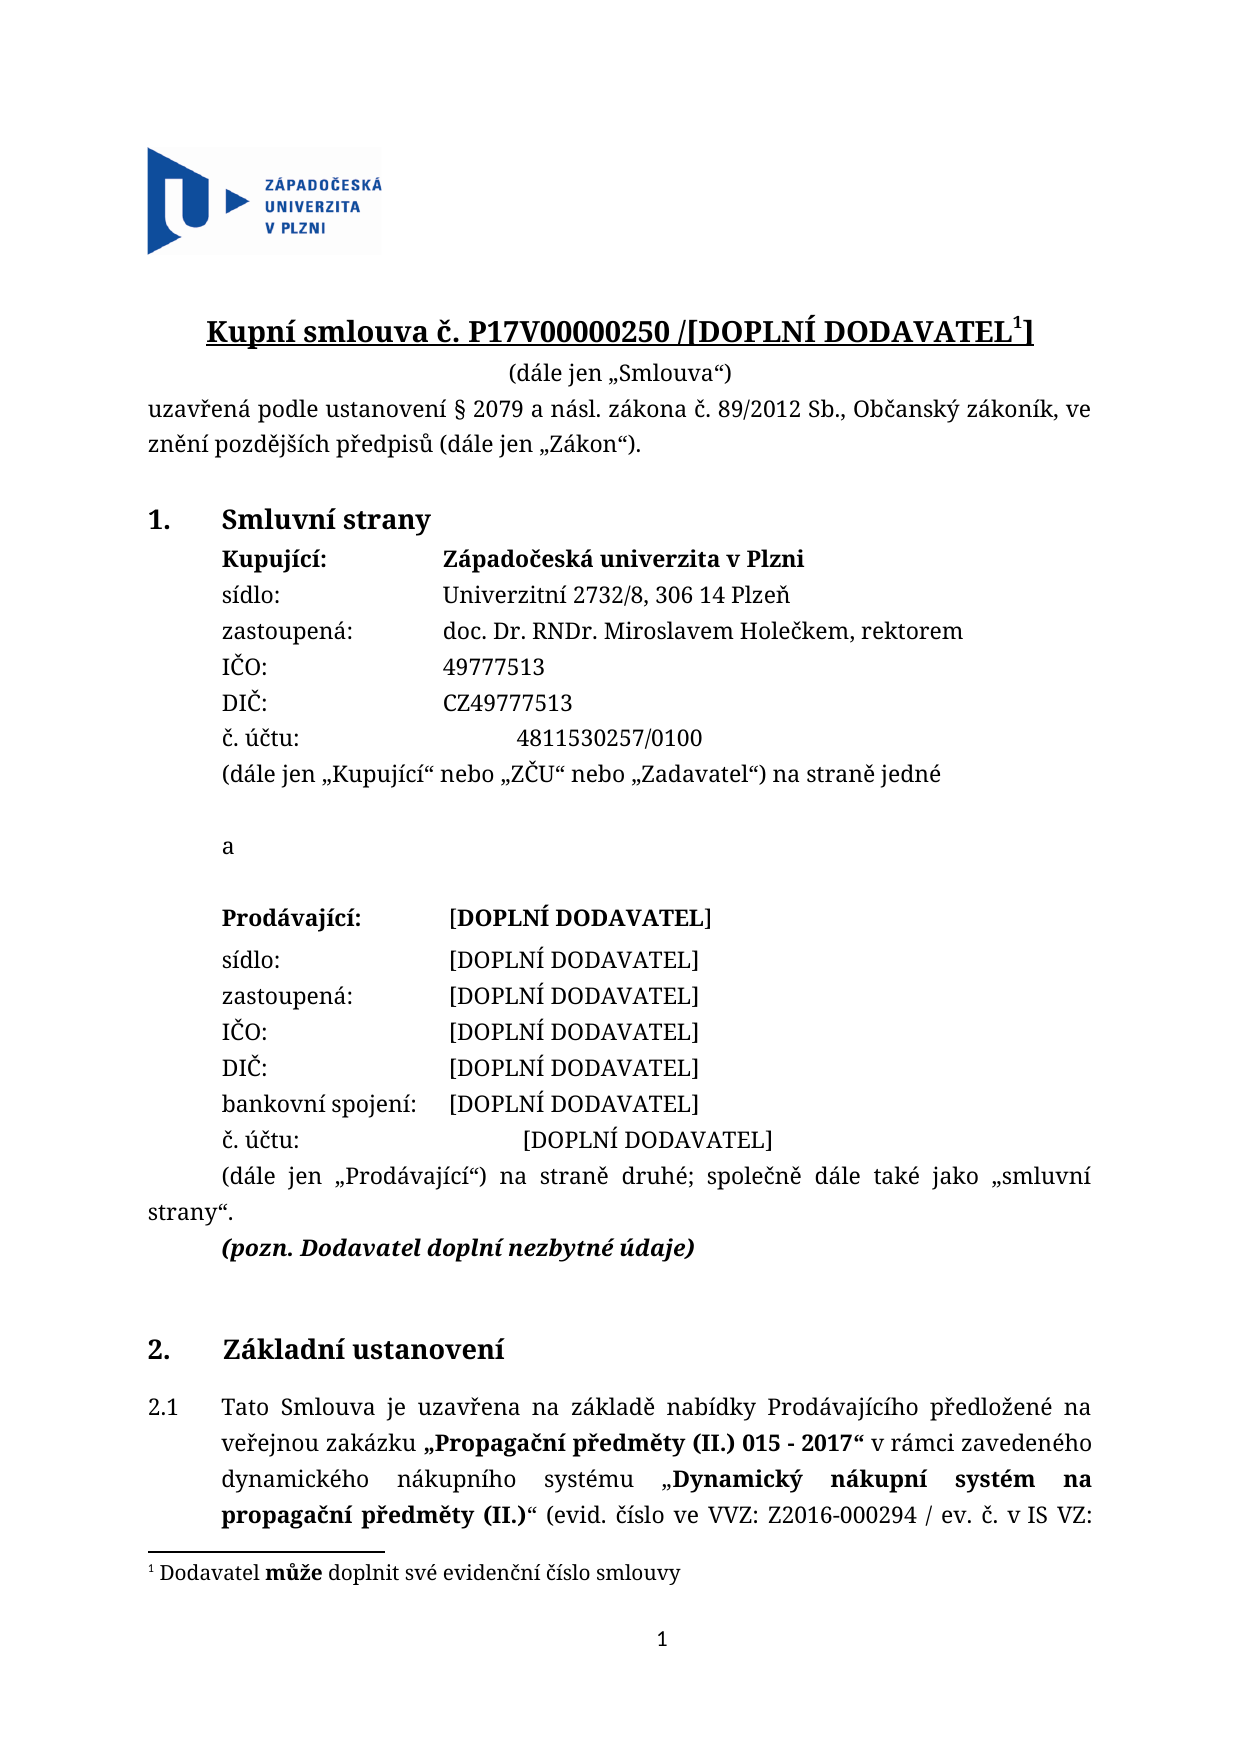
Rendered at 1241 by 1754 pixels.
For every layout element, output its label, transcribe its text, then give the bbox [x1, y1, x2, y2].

list Základní ustanovení [148, 1330, 1092, 1367]
text (dále jen „Kupující“ nebo „ZČU“ nebo „Zadavatel“) na straně jedné [222, 758, 1092, 789]
list Smluvní strany [148, 500, 1092, 537]
text Kupující: Západočeská univerzita v Plzni [222, 543, 1092, 574]
text DIČ: [DOPLNÍ DODAVATEL] [222, 1052, 1092, 1083]
text zastoupená: doc. Dr. RNDr. Miroslavem Holečkem, rektorem [222, 614, 1092, 646]
text sídlo: [DOPLNÍ DODAVATEL] [222, 944, 1092, 976]
text DIČ: CZ49777513 [222, 686, 1092, 718]
text č. účtu: [DOPLNÍ DODAVATEL] [222, 1124, 1092, 1155]
text sídlo: Univerzitní 2732/8, 306 14 Plzeň [222, 579, 1092, 610]
picture [147, 147, 382, 255]
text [148, 1391, 1092, 1530]
text zastoupená: [DOPLNÍ DODAVATEL] [222, 980, 1092, 1011]
text IČO: 49777513 [222, 651, 1092, 682]
text (pozn. Dodavatel doplní nezbytné údaje) [148, 1232, 1092, 1263]
text Kupní smlouva č. P17V00000250 /[DOPLNÍ DODAVATEL] [148, 311, 1092, 351]
text (dále jen „Prodávající“) na straně druhé; společně dále také jako „smluvní strany“. [148, 1160, 1092, 1227]
text uzavřená podle ustanovení § 2079 a násl. zákona č. 89/2012 Sb., Občanský zákoník, ve znění pozdějších předpisů (dále jen „Zákon“). [148, 392, 1092, 460]
text bankovní spojení: [DOPLNÍ DODAVATEL] [148, 1088, 1092, 1119]
text č. účtu: 4811530257/0100 [222, 722, 1092, 754]
text (dále jen „Smlouva“) [148, 357, 1092, 388]
text Prodávající: [DOPLNÍ DODAVATEL] [148, 902, 1092, 933]
text IČO: [DOPLNÍ DODAVATEL] [222, 1016, 1092, 1047]
text a [222, 830, 1092, 861]
